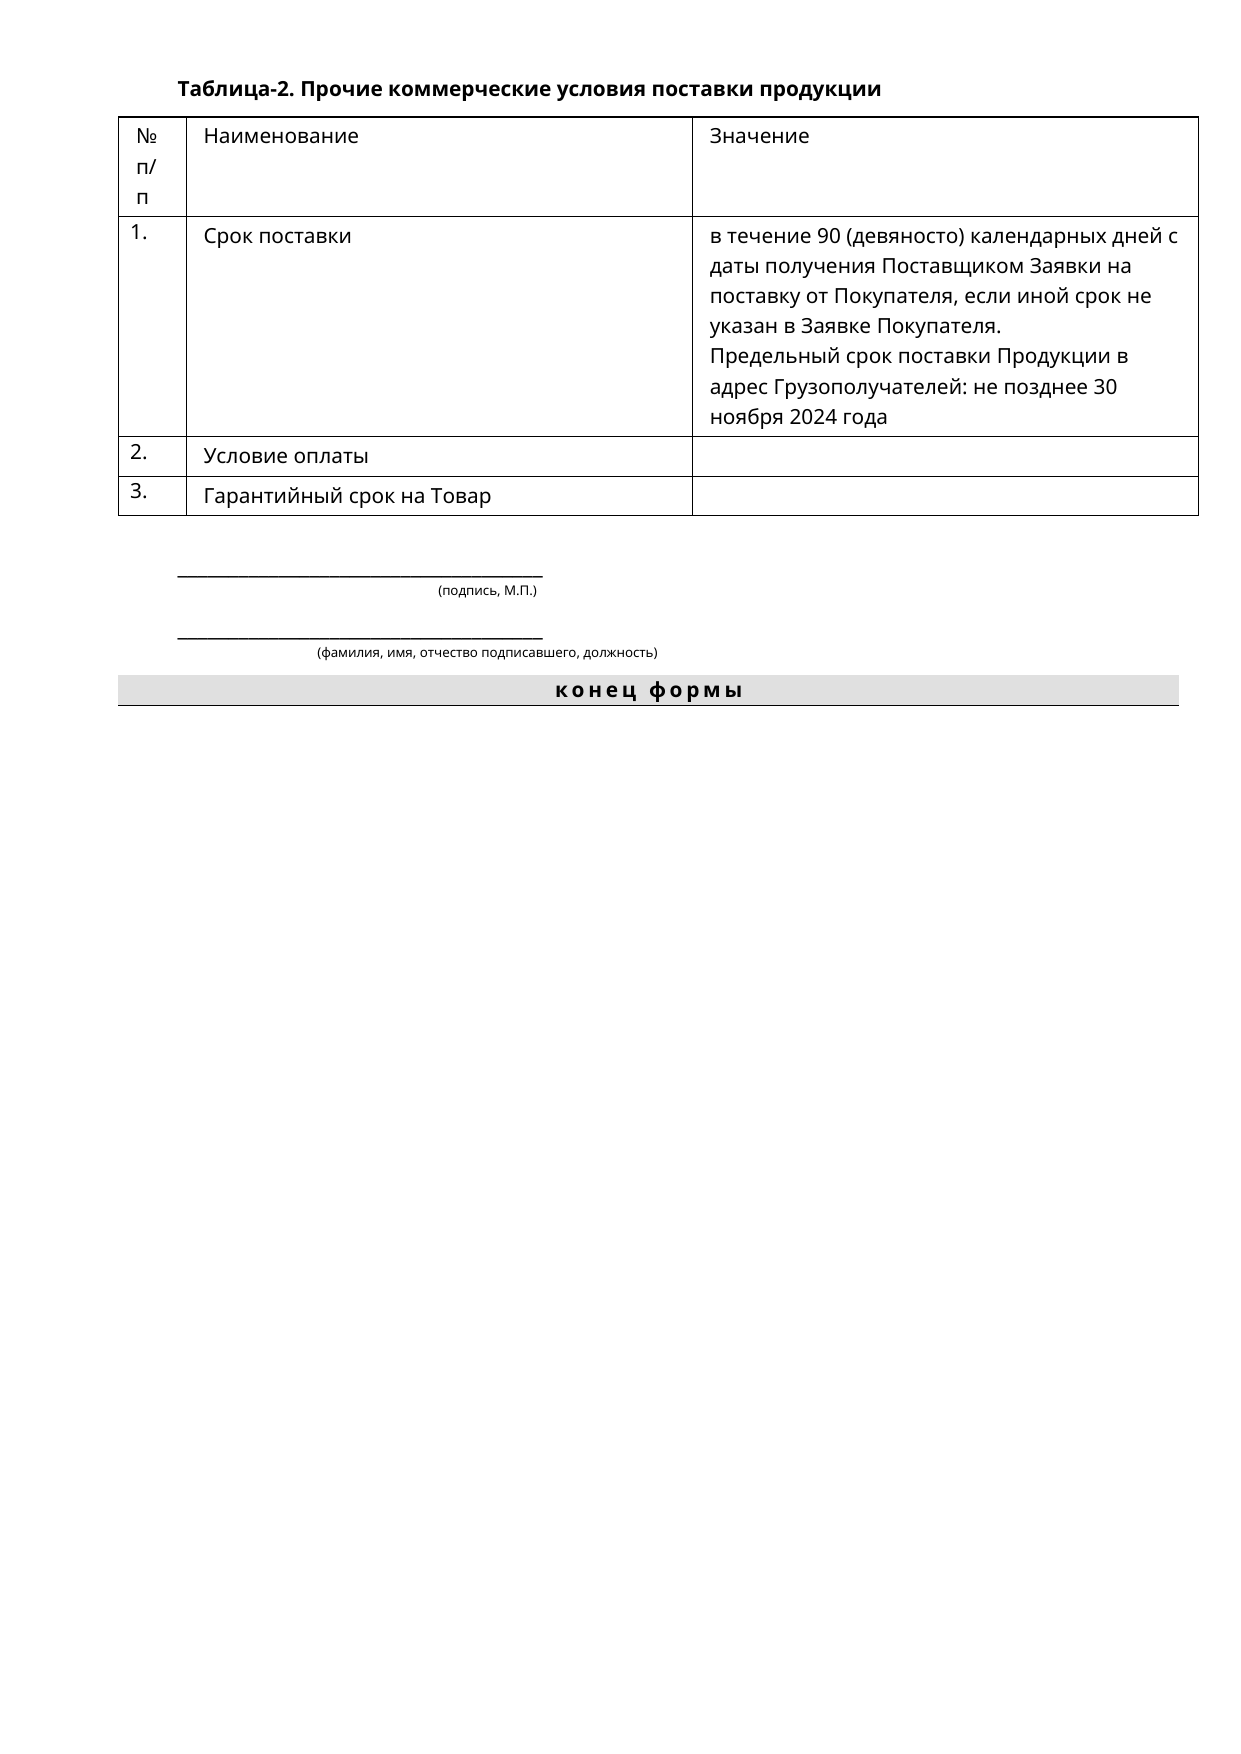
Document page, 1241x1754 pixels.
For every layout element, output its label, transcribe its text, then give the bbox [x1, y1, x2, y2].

table_header Наименование [187, 118, 692, 216]
text (подпись, М.П.) [118, 581, 797, 612]
table_header Значение [693, 118, 1198, 216]
table_cell [119, 477, 186, 515]
table_cell [693, 477, 1198, 515]
text конец формы [118, 675, 1179, 705]
table_cell [693, 437, 1198, 476]
table_header № п/п [119, 118, 186, 216]
text ____________________________________ [118, 550, 1181, 581]
table_cell Условие оплаты [187, 437, 692, 476]
table_cell в течение 90 (девяносто) календарных дней с даты получения Поставщиком Заявки на поставку от Покупателя, если иной срок не указан в Заявке Покупателя. Предельный срок поставки Продукции в адрес Грузополучателей: не позднее 30 ноября 2024 года [693, 217, 1198, 436]
text ____________________________________ [118, 612, 1181, 643]
table_cell Срок поставки [187, 217, 692, 436]
table_cell Гарантийный срок на Товар [187, 477, 692, 515]
text Таблица-2. Прочие коммерческие условия поставки продукции [118, 74, 1181, 102]
text (фамилия, имя, отчество подписавшего, должность) [118, 643, 797, 675]
table_cell [119, 437, 186, 476]
table_cell [119, 217, 186, 436]
